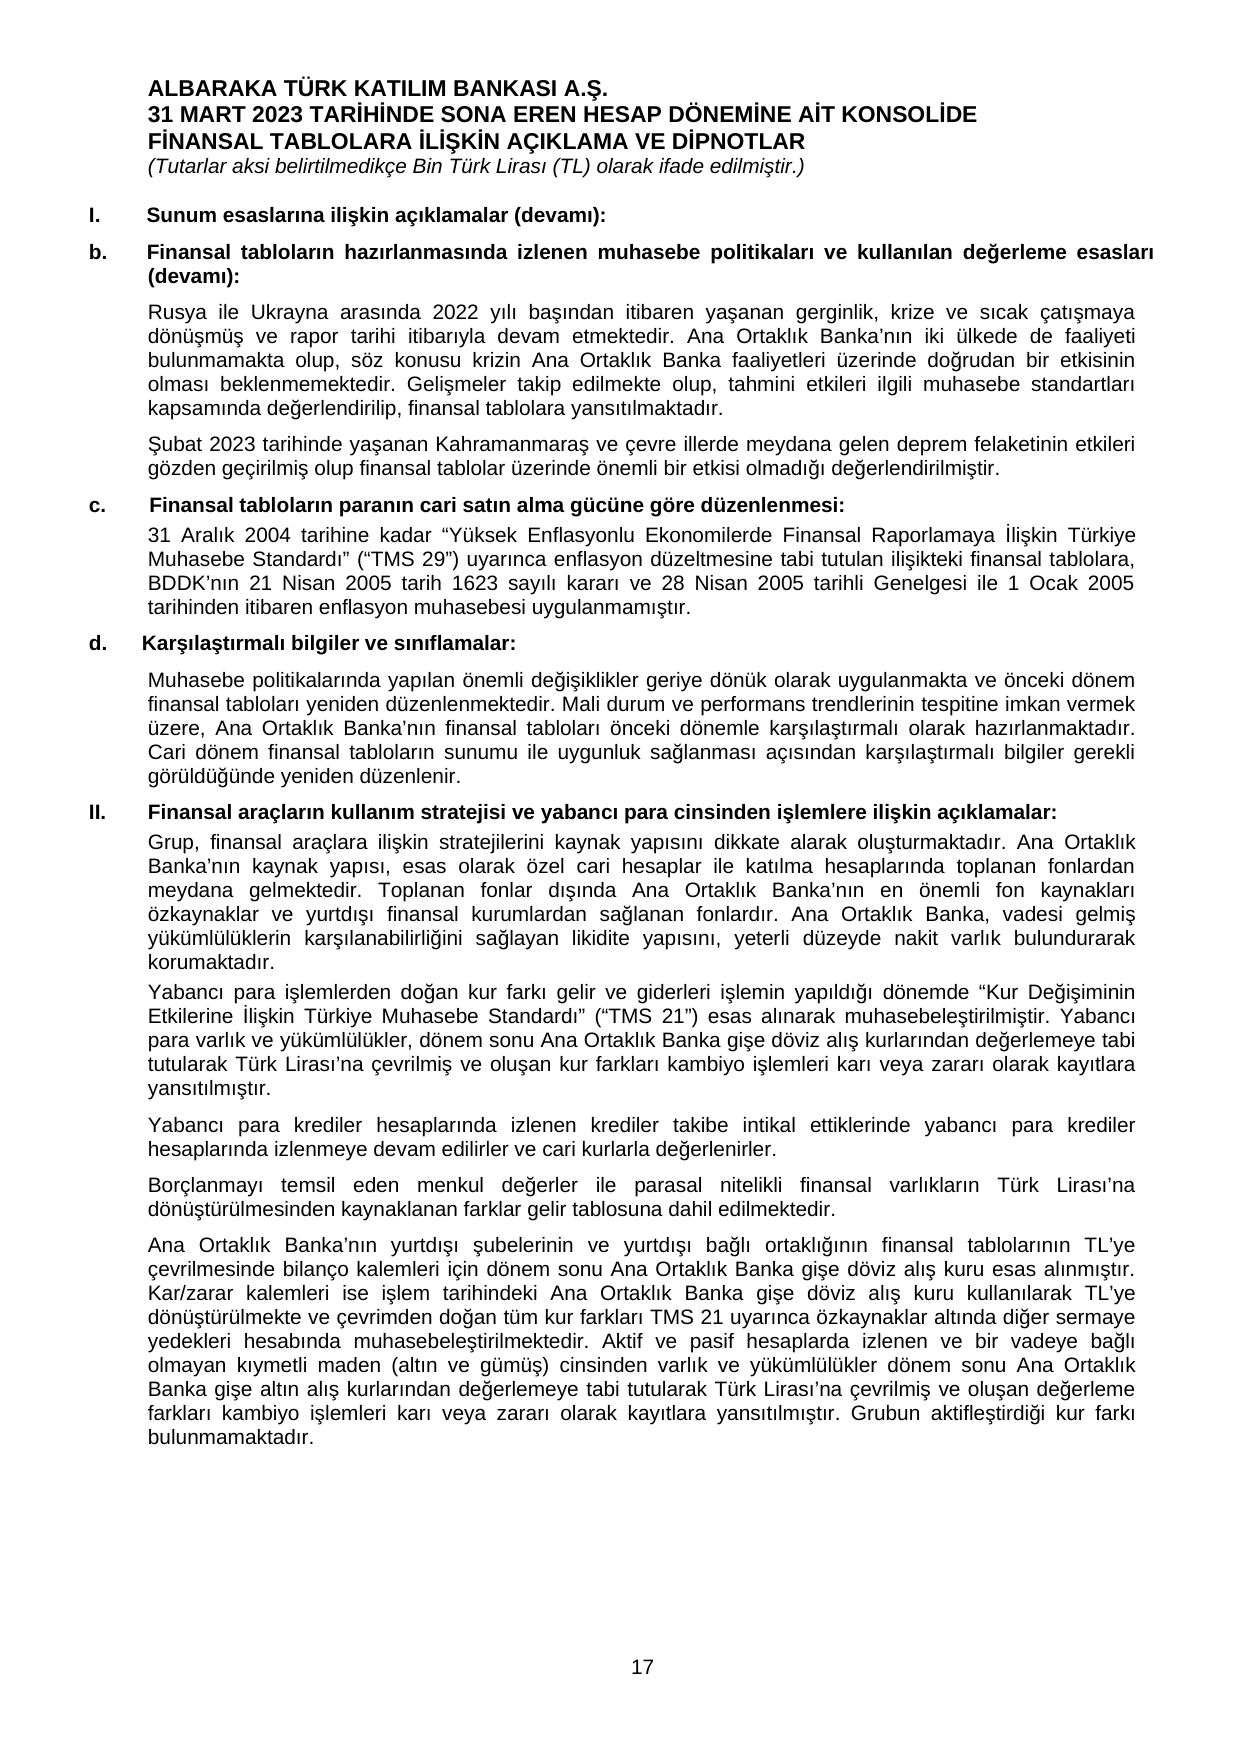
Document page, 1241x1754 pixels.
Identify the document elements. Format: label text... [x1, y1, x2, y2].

text II. Finansal araçların kullanım stratejisi ve yabancı para cinsinden işlemlere ilişkin açıklamalar: [89, 800, 1137, 824]
text Rusya ile Ukrayna arasında 2022 yılı başından itibaren yaşanan gerginlik, krize ve sıcak çatışmaya dönüşmüş ve rapor tarihi itibarıyla devam etmektedir. Ana Ortaklık Banka’nın iki ülkede de faaliyeti bulunmamakta olup, söz konusu krizin Ana Ortaklık Banka faaliyetleri üzerinde doğrudan bir etkisinin olması beklenmemektedir. Gelişmeler takip edilmekte olup, tahmini etkileri ilgili muhasebe standartları kapsamında değerlendirilip, finansal tablolara yansıtılmaktadır. [148, 300, 1137, 420]
text Borçlanmayı temsil eden menkul değerler ile parasal nitelikli finansal varlıkların Türk Lirası’na dönüştürülmesinden kaynaklanan farklar gelir tablosuna dahil edilmektedir. [148, 1173, 1137, 1221]
text Muhasebe politikalarında yapılan önemli değişiklikler geriye dönük olarak uygulanmakta ve önceki dönem finansal tabloları yeniden düzenlenmektedir. Mali durum ve performans trendlerinin tespitine imkan vermek üzere, Ana Ortaklık Banka’nın finansal tabloları önceki dönemle karşılaştırmalı olarak hazırlanmaktadır. Cari dönem finansal tabloların sunumu ile uygunluk sağlanması açısından karşılaştırmalı bilgiler gerekli görüldüğünde yeniden düzenlenir. [148, 668, 1137, 787]
text c. Finansal tabloların paranın cari satın alma gücüne göre düzenlenmesi: [89, 493, 1137, 517]
text Şubat 2023 tarihinde yaşanan Kahramanmaraş ve çevre illerde meydana gelen deprem felaketinin etkileri gözden geçirilmiş olup finansal tablolar üzerinde önemli bir etkisi olmadığı değerlendirilmiştir. [148, 432, 1137, 480]
text Yabancı para işlemlerden doğan kur farkı gelir ve giderleri işlemin yapıldığı dönemde “Kur Değişiminin Etkilerine İlişkin Türkiye Muhasebe Standardı” (“TMS 21”) esas alınarak muhasebeleştirilmiştir. Yabancı para varlık ve yükümlülükler, dönem sonu Ana Ortaklık Banka gişe döviz alış kurlarından değerlemeye tabi tutularak Türk Lirası’na çevrilmiş ve oluşan kur farkları kambiyo işlemleri karı veya zararı olarak kayıtlara yansıtılmıştır. [148, 980, 1137, 1100]
text b. Finansal tabloların hazırlanmasında izlenen muhasebe politikaları ve kullanılan değerleme esasları (devamı): [89, 239, 1156, 287]
text Grup, finansal araçlara ilişkin stratejilerini kaynak yapısını dikkate alarak oluşturmaktadır. Ana Ortaklık Banka’nın kaynak yapısı, esas olarak özel cari hesaplar ile katılma hesaplarında toplanan fonlardan meydana gelmektedir. Toplanan fonlar dışında Ana Ortaklık Banka’nın en önemli fon kaynakları özkaynaklar ve yurtdışı finansal kurumlardan sağlanan fonlardır. Ana Ortaklık Banka, vadesi gelmiş yükümlülüklerin karşılanabilirliğini sağlayan likidite yapısını, yeterli düzeyde nakit varlık bulundurarak korumaktadır. [148, 830, 1137, 974]
text I. Sunum esaslarına ilişkin açıklamalar (devamı): [89, 203, 1137, 227]
text d. Karşılaştırmalı bilgiler ve sınıflamalar: [89, 631, 1137, 655]
text Yabancı para krediler hesaplarında izlenen krediler takibe intikal ettiklerinde yabancı para krediler hesaplarında izlenmeye devam edilirler ve cari kurlarla değerlenirler. [148, 1112, 1137, 1160]
text 31 Aralık 2004 tarihine kadar “Yüksek Enflasyonlu Ekonomilerde Finansal Raporlamaya İlişkin Türkiye Muhasebe Standardı” (“TMS 29”) uyarınca enflasyon düzeltmesine tabi tutulan ilişikteki finansal tablolara, BDDK’nın 21 Nisan 2005 tarih 1623 sayılı kararı ve 28 Nisan 2005 tarihli Genelgesi ile 1 Ocak 2005 tarihinden itibaren enflasyon muhasebesi uygulanmamıştır. [148, 523, 1137, 619]
text Ana Ortaklık Banka’nın yurtdışı şubelerinin ve yurtdışı bağlı ortaklığının finansal tablolarının TL’ye çevrilmesinde bilanço kalemleri için dönem sonu Ana Ortaklık Banka gişe döviz alış kuru esas alınmıştır. Kar/zarar kalemleri ise işlem tarihindeki Ana Ortaklık Banka gişe döviz alış kuru kullanılarak TL’ye dönüştürülmekte ve çevrimden doğan tüm kur farkları TMS 21 uyarınca özkaynaklar altında diğer sermaye yedekleri hesabında muhasebeleştirilmektedir. Aktif ve pasif hesaplarda izlenen ve bir vadeye bağlı olmayan kıymetli maden (altın ve gümüş) cinsinden varlık ve yükümlülükler dönem sonu Ana Ortaklık Banka gişe altın alış kurlarından değerlemeye tabi tutularak Türk Lirası’na çevrilmiş ve oluşan değerleme farkları kambiyo işlemleri karı veya zararı olarak kayıtlara yansıtılmıştır. Grubun aktifleştirdiği kur farkı bulunmamaktadır. [148, 1233, 1137, 1449]
